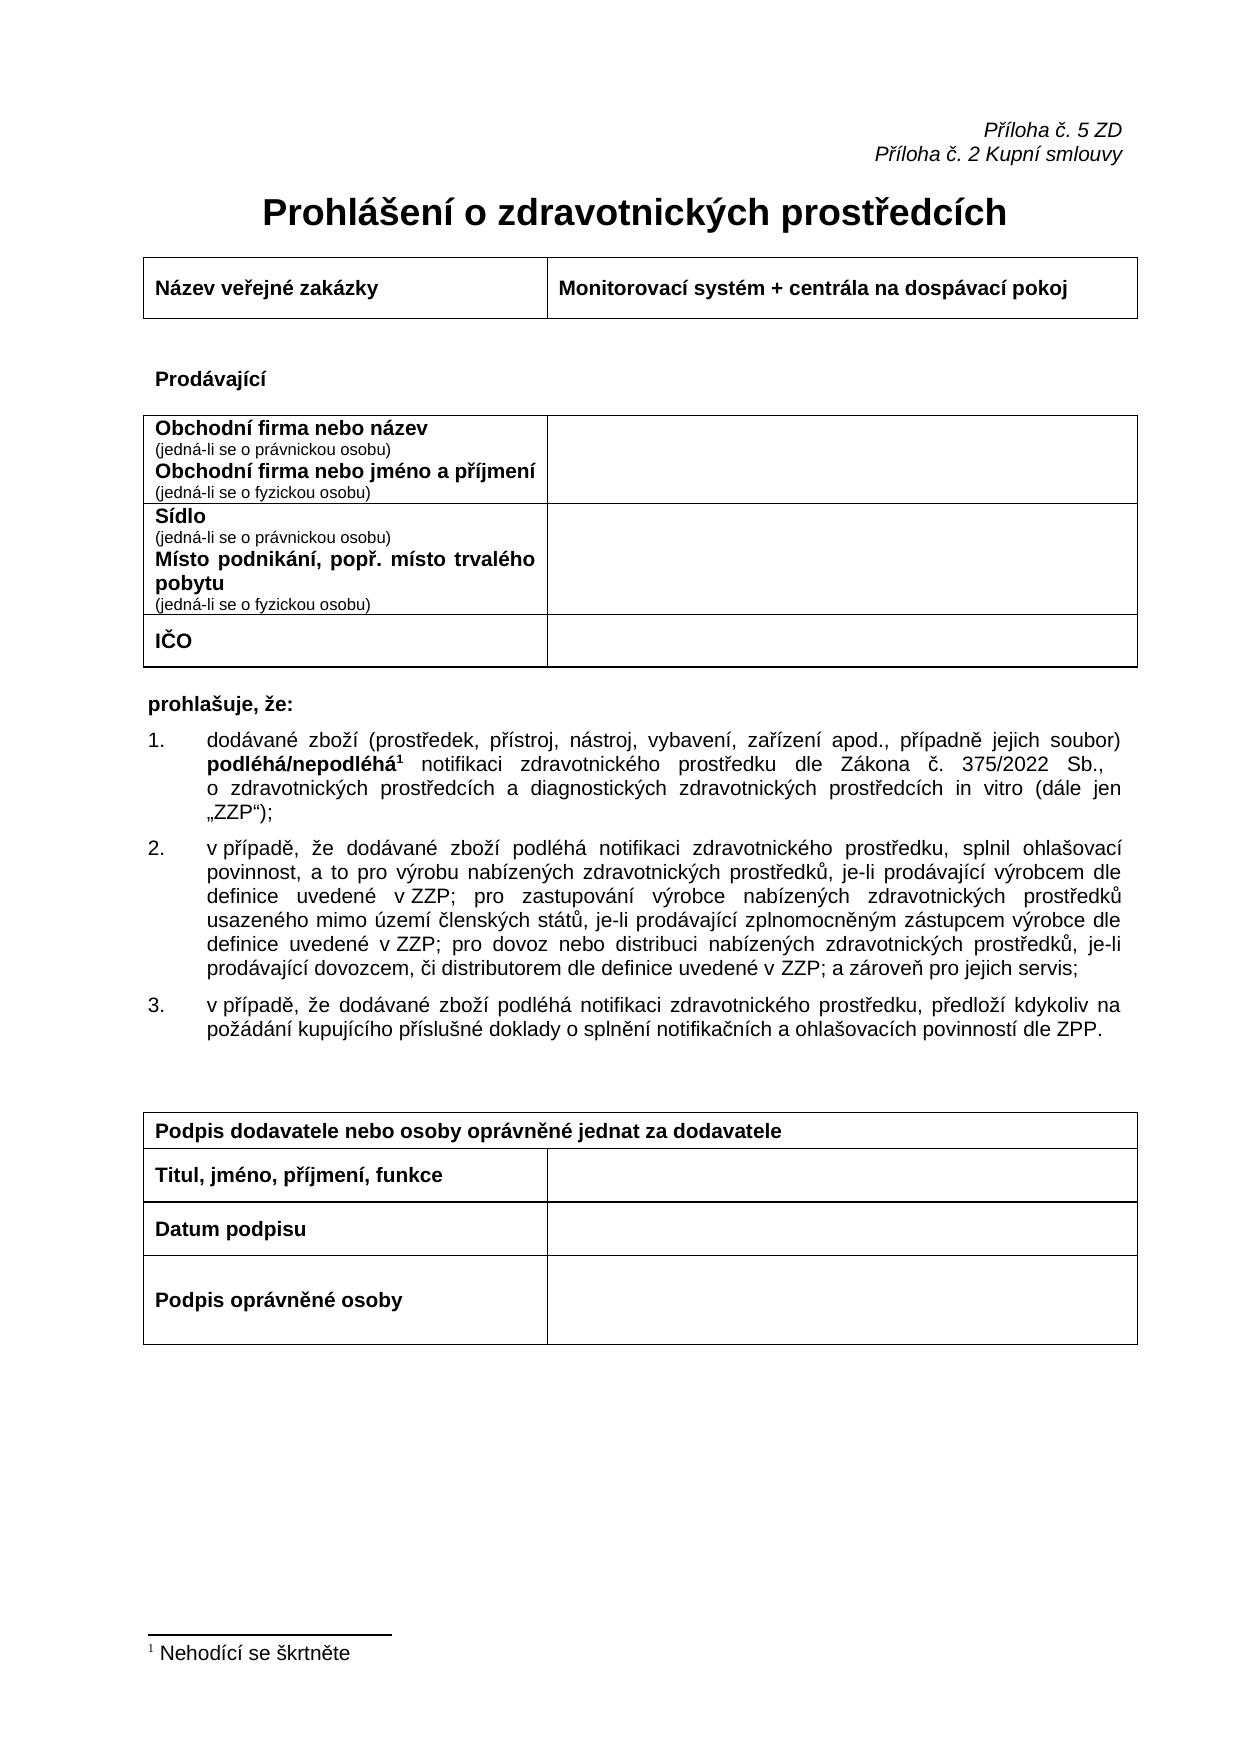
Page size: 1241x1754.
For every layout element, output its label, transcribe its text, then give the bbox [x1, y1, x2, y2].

table_cell [548, 1149, 1137, 1201]
table_cell Podpis oprávněné osoby [144, 1256, 547, 1344]
list v případě, že dodávané zboží podléhá notifikaci zdravotnického prostředku, splnil ohlašovací povinnost, a to pro výrobu nabízených zdravotnických prostředků, je-li prodávající výrobcem dle definice uvedené v ZZP; pro zastupování výrobce nabízených zdravotnických prostředků usazeného mimo území členských států, je-li prodávající zplnomocněným zástupcem výrobce dle definice uvedené v ZZP; pro dovoz nebo distribuci nabízených zdravotnických prostředků, je-li prodávající dovozcem, či distributorem dle definice uvedené v ZZP; a zároveň pro jejich servis; [148, 836, 1122, 980]
table_header Obchodní firma nebo název (jedná-li se o právnickou osobu) Obchodní firma nebo jméno a příjmení (jedná-li se o fyzickou osobu) [144, 416, 547, 502]
table_cell [548, 504, 1137, 614]
text Prodávající [155, 367, 1122, 391]
table_cell Titul, jméno, příjmení, funkce [144, 1149, 547, 1201]
table_cell [548, 1203, 1137, 1254]
table_cell [548, 1256, 1137, 1344]
table_cell Sídlo (jedná-li se o právnickou osobu) Místo podnikání, popř. místo trvalého pobytu (jedná-li se o fyzickou osobu) [144, 504, 547, 614]
table_cell Datum podpisu [144, 1203, 547, 1254]
table_cell IČO [144, 615, 547, 666]
list dodávané zboží (prostředek, přístroj, nástroj, vybavení, zařízení apod., případně jejich soubor) podléhá/nepodléhá notifikaci zdravotnického prostředku dle Zákona č. 375/2022 Sb., o zdravotnických prostředcích a diagnostických zdravotnických prostředcích in vitro (dále jen „ZZP“); [148, 728, 1122, 824]
text Příloha č. 5 ZD [148, 118, 1122, 142]
list v případě, že dodávané zboží podléhá notifikaci zdravotnického prostředku, předloží kdykoliv na požádání kupujícího příslušné doklady o splnění notifikačních a ohlašovacích povinností dle ZPP. [148, 992, 1122, 1040]
table_header [548, 416, 1137, 502]
subtitle Prohlášení o zdravotnických prostředcích [148, 190, 1122, 233]
text prohlašuje, že: [148, 691, 1122, 715]
table_header Název veřejné zakázky [144, 258, 547, 318]
text Příloha č. 2 Kupní smlouvy [148, 142, 1122, 166]
table_cell [548, 615, 1137, 666]
table_header Monitorovací systém + centrála na dospávací pokoj [548, 258, 1137, 318]
table_header Podpis dodavatele nebo osoby oprávněné jednat za dodavatele [144, 1113, 1137, 1148]
